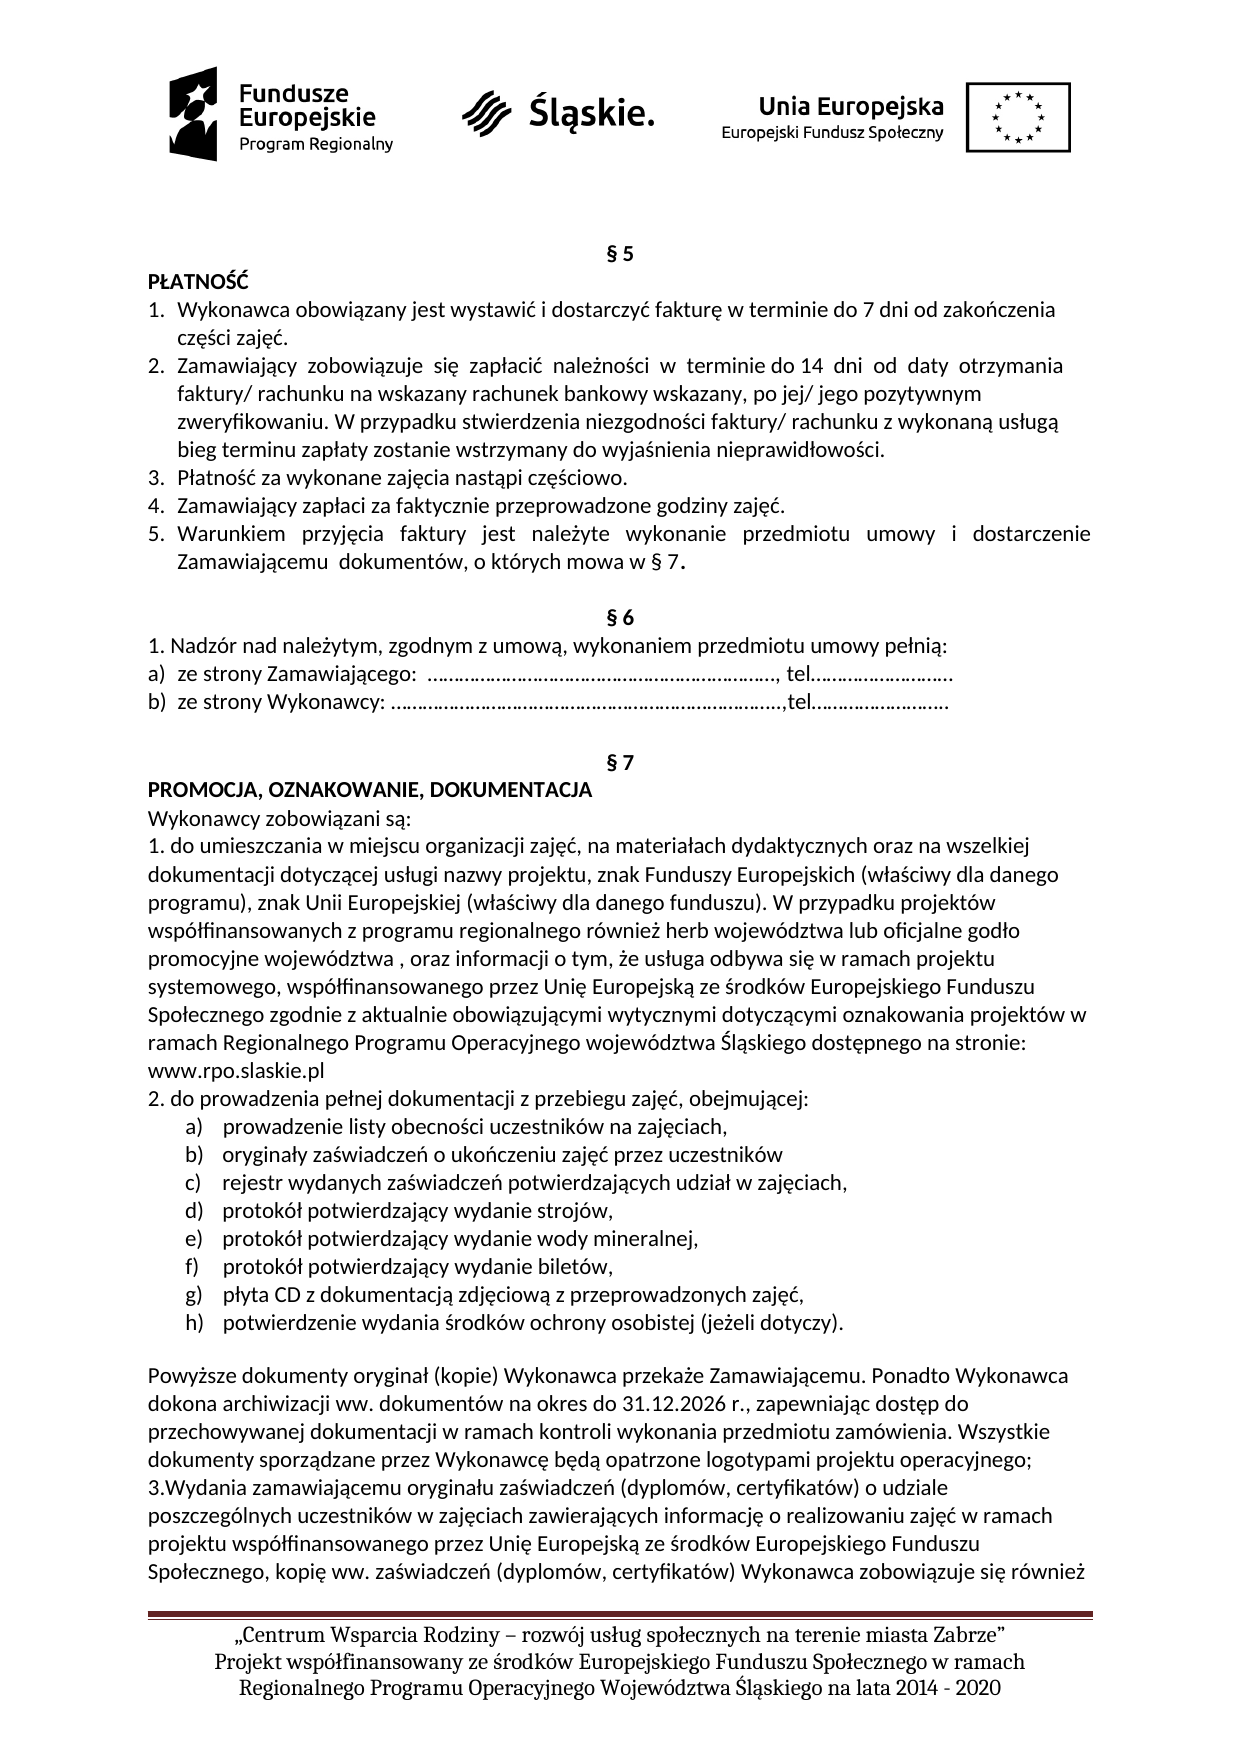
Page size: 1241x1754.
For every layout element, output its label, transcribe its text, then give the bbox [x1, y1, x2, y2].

list rejestr wydanych zaświadczeń potwierdzających udział w zajęciach, [185, 1168, 1093, 1196]
text § 7 [148, 748, 1093, 776]
list oryginały zaświadczeń o ukończeniu zajęć przez uczestników [185, 1140, 1093, 1168]
text PROMOCJA, OZNAKOWANIE, DOKUMENTACJA [148, 776, 1093, 804]
text Wykonawcy zobowiązani są: [148, 804, 1093, 832]
text 1. Nadzór nad należytym, zgodnym z umową, wykonaniem przedmiotu umowy pełnią: [148, 631, 1093, 659]
list Płatność za wykonane zajęcia nastąpi częściowo. [148, 463, 1093, 491]
list Wykonawca obowiązany jest wystawić i dostarczyć fakturę w terminie do 7 dni od zakończenia części zajęć. [148, 295, 1093, 351]
text § 6 [148, 603, 1093, 631]
list protokół potwierdzający wydanie wody mineralnej, [185, 1224, 1093, 1252]
text § 5 [148, 239, 1093, 267]
text 2. do prowadzenia pełnej dokumentacji z przebiegu zajęć, obejmującej: [148, 1084, 1093, 1112]
list Zamawiający zapłaci za faktycznie przeprowadzone godziny zajęć. [148, 491, 1093, 519]
list protokół potwierdzający wydanie strojów, [185, 1196, 1093, 1224]
text 1. do umieszczania w miejscu organizacji zajęć, na materiałach dydaktycznych oraz na wszelkiej dokumentacji dotyczącej usługi nazwy projektu, znak Funduszy Europejskich (właściwy dla danego programu), znak Unii Europejskiej (właściwy dla danego funduszu). W przypadku projektów współfinansowanych z programu regionalnego również herb województwa lub oficjalne godło promocyjne województwa , oraz informacji o tym, że usługa odbywa się w ramach projektu systemowego, współfinansowanego przez Unię Europejską ze środków Europejskiego Funduszu Społecznego zgodnie z aktualnie obowiązującymi wytycznymi dotyczącymi oznakowania projektów w ramach Regionalnego Programu Operacyjnego województwa Śląskiego dostępnego na stronie: www.rpo.slaskie.pl [148, 832, 1093, 1084]
list ze strony Wykonawcy: ………………………………………………………………..,tel…………………….. [148, 687, 1093, 715]
list płyta CD z dokumentacją zdjęciową z przeprowadzonych zajęć, [185, 1280, 1093, 1308]
list protokół potwierdzający wydanie biletów, [185, 1252, 1093, 1280]
list Warunkiem przyjęcia faktury jest należyte wykonanie przedmiotu umowy i dostarczenie Zamawiającemu dokumentów, o których mowa w § 7. [148, 519, 1093, 575]
text Powyższe dokumenty oryginał (kopie) Wykonawca przekaże Zamawiającemu. Ponadto Wykonawca dokona archiwizacji ww. dokumentów na okres do 31.12.2026 r., zapewniając dostęp do przechowywanej dokumentacji w ramach kontroli wykonania przedmiotu zamówienia. Wszystkie dokumenty sporządzane przez Wykonawcę będą opatrzone logotypami projektu operacyjnego; [148, 1361, 1093, 1473]
list potwierdzenie wydania środków ochrony osobistej (jeżeli dotyczy). [185, 1308, 1093, 1336]
list ze strony Zamawiającego: …………………………………………………………, tel……………………… [148, 659, 1093, 687]
picture [147, 44, 1093, 183]
text PŁATNOŚĆ [148, 267, 1093, 295]
list prowadzenie listy obecności uczestników na zajęciach, [185, 1112, 1093, 1140]
list Zamawiający zobowiązuje się zapłacić należności w terminie do 14 dni od daty otrzymania faktury/ rachunku na wskazany rachunek bankowy wskazany, po jej/ jego pozytywnym zweryfikowaniu. W przypadku stwierdzenia niezgodności faktury/ rachunku z wykonaną usługą bieg terminu zapłaty zostanie wstrzymany do wyjaśnienia nieprawidłowości. [148, 351, 1093, 463]
